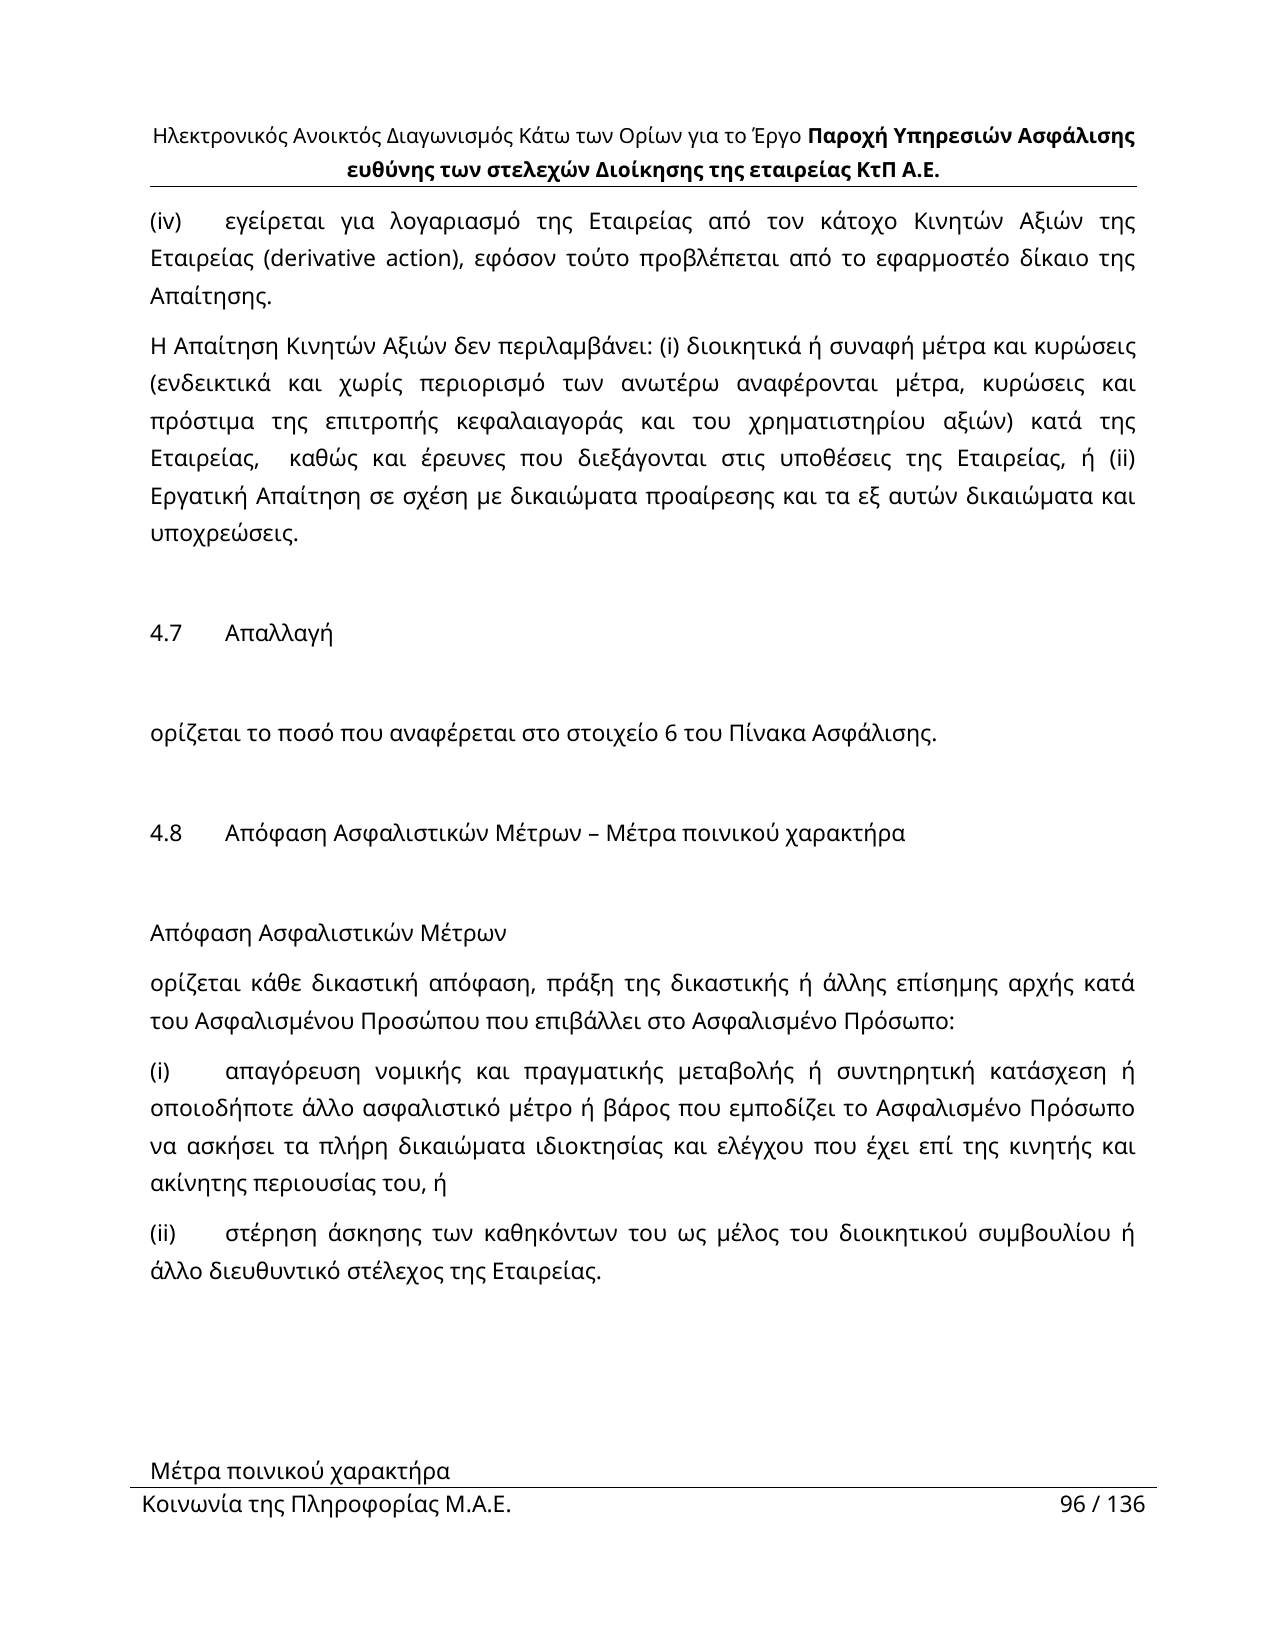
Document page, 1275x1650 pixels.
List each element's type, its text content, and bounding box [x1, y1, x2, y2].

text Η Απαίτηση Κινητών Αξιών δεν περιλαμβάνει: (i) διοικητικά ή συναφή μέτρα και κυρώσεις (ενδεικτικά και χωρίς περιορισμό των ανωτέρω αναφέρονται μέτρα, κυρώσεις και πρόστιμα της επιτροπής κεφαλαιαγοράς και του χρηματιστηρίου αξιών) κατά της Εταιρείας, καθώς και έρευνες που διεξάγονται στις υποθέσεις της Εταιρείας, ή (ii) Εργατική Απαίτηση σε σχέση με δικαιώματα προαίρεσης και τα εξ αυτών δικαιώματα και υποχρεώσεις. [150, 330, 1137, 549]
text 4.8 Απόφαση Ασφαλιστικών Μέτρων – Μέτρα ποινικού χαρακτήρα [150, 817, 1137, 849]
text 4.7 Απαλλαγή [150, 617, 1137, 649]
text (iv) εγείρεται για λογαριασμό της Εταιρείας από τον κάτοχο Κινητών Αξιών της Εταιρείας (derivative action), εφόσον τούτο προβλέπεται από το εφαρμοστέο δίκαιο της Απαίτησης. [150, 205, 1137, 311]
text ορίζεται κάθε δικαστική απόφαση, πράξη της δικαστικής ή άλλης επίσημης αρχής κατά του Ασφαλισμένου Προσώπου που επιβάλλει στο Ασφαλισμένο Πρόσωπο: [150, 967, 1137, 1036]
text (ii) στέρηση άσκησης των καθηκόντων του ως μέλος του διοικητικού συμβουλίου ή άλλο διευθυντικό στέλεχος της Εταιρείας. [150, 1217, 1137, 1286]
text Απόφαση Ασφαλιστικών Μέτρων [150, 917, 1137, 949]
text (i) απαγόρευση νομικής και πραγματικής μεταβολής ή συντηρητική κατάσχεση ή οποιοδήποτε άλλο ασφαλιστικό μέτρο ή βάρος που εμποδίζει το Ασφαλισμένο Πρόσωπο να ασκήσει τα πλήρη δικαιώματα ιδιοκτησίας και ελέγχου που έχει επί της κινητής και ακίνητης περιουσίας του, ή [150, 1055, 1137, 1199]
text Μέτρα ποινικού χαρακτήρα [150, 1455, 1137, 1486]
text ορίζεται το ποσό που αναφέρεται στο στοιχείο 6 του Πίνακα Ασφάλισης. [150, 717, 1137, 749]
